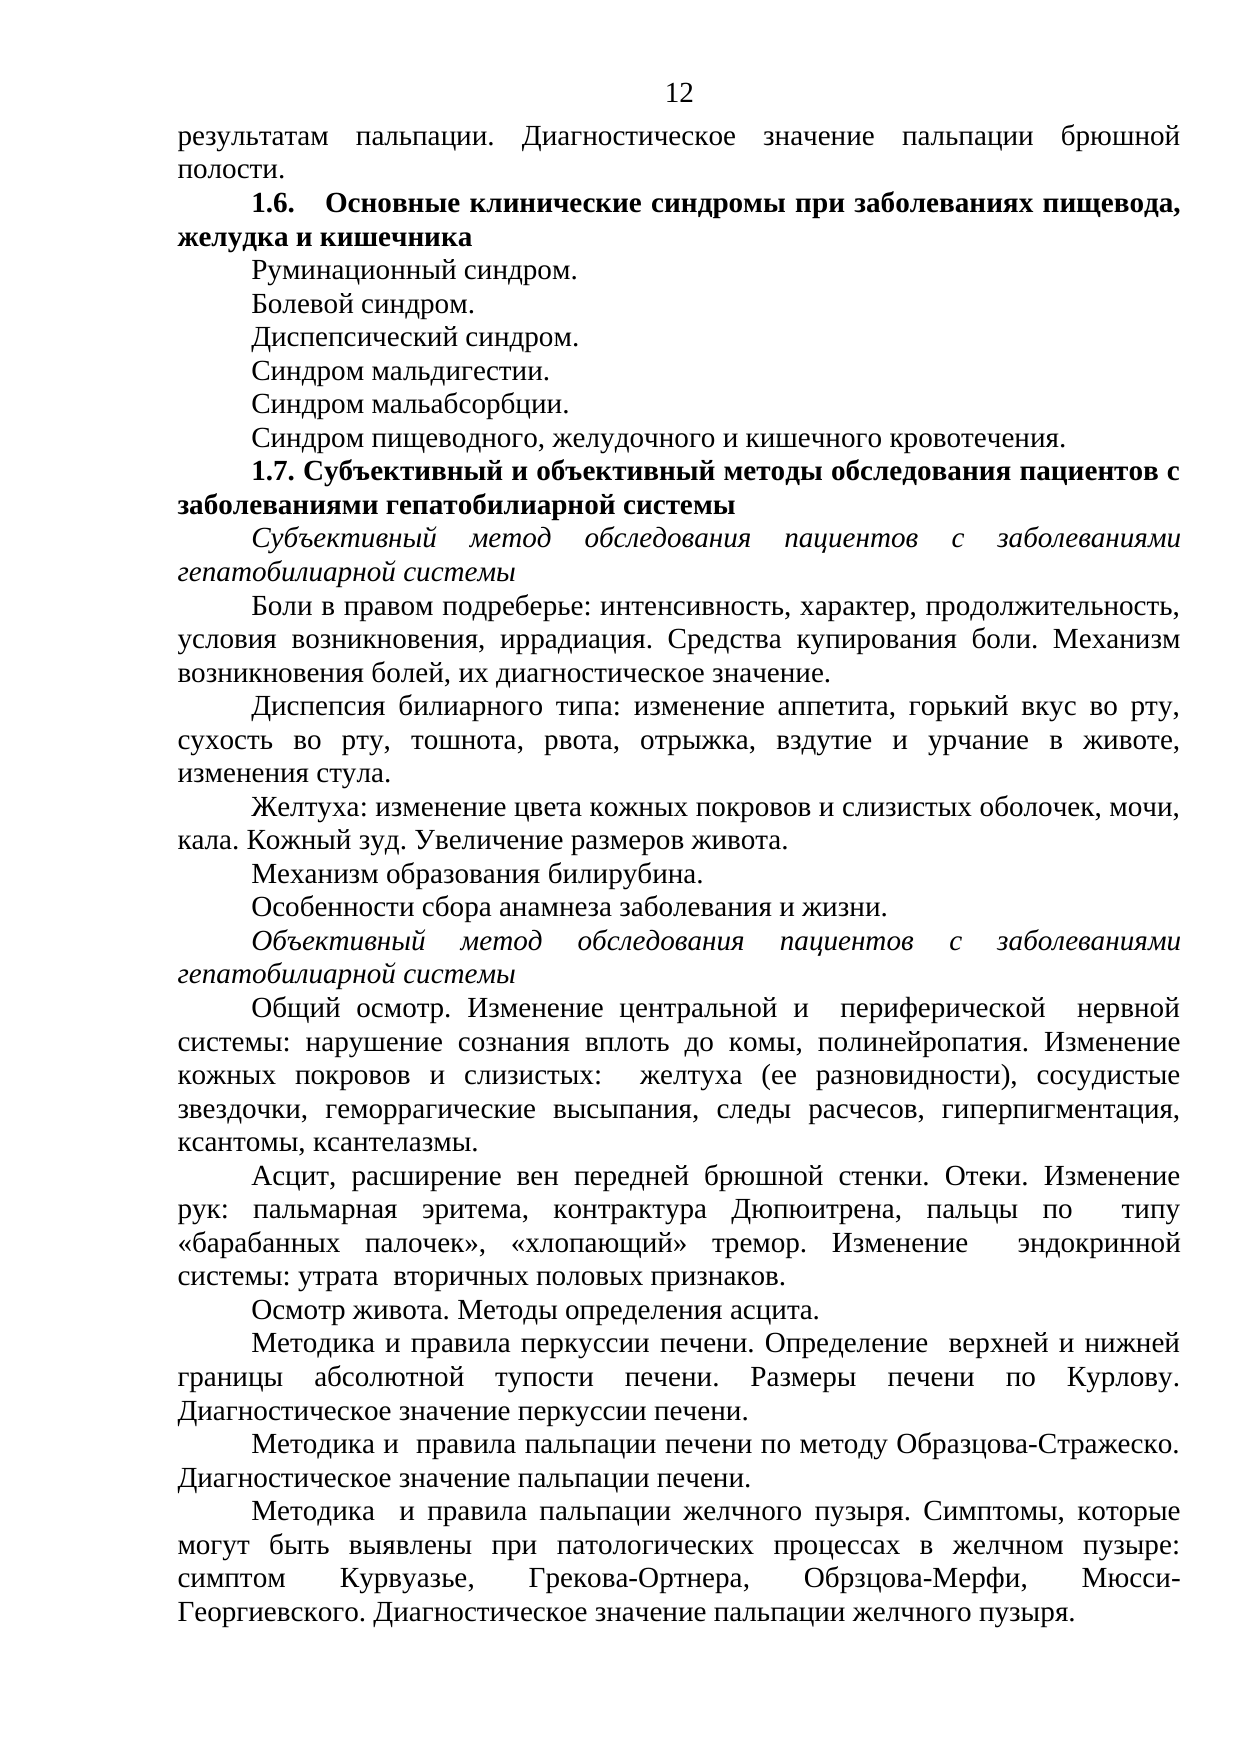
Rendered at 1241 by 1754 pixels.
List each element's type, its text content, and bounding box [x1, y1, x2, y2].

subtitle Диспепсия билиарного типа: изменение аппетита, горький вкус во рту, сухость во рту, тошнота, рвота, отрыжка, вздутие и урчание в животе, изменения стула. [177, 688, 1181, 789]
subtitle Синдром мальдигестии. [177, 353, 1181, 386]
subtitle Желтуха: изменение цвета кожных покровов и слизистых оболочек, мочи, кала. Кожный зуд. Увеличение размеров живота. [177, 789, 1181, 856]
subtitle Объективный метод обследования пациентов с заболеваниями гепатобилиарной системы [177, 923, 1181, 990]
subtitle Механизм образования билирубина. [177, 856, 1181, 889]
subtitle Особенности сбора анамнеза заболевания и жизни. [177, 889, 1181, 923]
subtitle Боли в правом подреберье: интенсивность, характер, продолжительность, условия возникновения, иррадиация. Средства купирования боли. Механизм возникновения болей, их диагностическое значение. [177, 588, 1181, 688]
subtitle Общий осмотр. Изменение центральной и периферической нервной системы: нарушение сознания вплоть до комы, полинейропатия. Изменение кожных покровов и слизистых: желтуха (ее разновидности), сосудистые звездочки, геморрагические высыпания, следы расчесов, гиперпигментация, ксантомы, ксантелазмы. [177, 990, 1181, 1158]
subtitle 1.7. Субъективный и объективный методы обследования пациентов с заболеваниями гепатобилиарной системы [177, 453, 1181, 521]
subtitle Синдром мальабсорбции. [177, 386, 1181, 420]
subtitle Руминационный синдром. [177, 252, 1181, 286]
subtitle Синдром пищеводного, желудочного и кишечного кровотечения. [177, 420, 1181, 453]
subtitle Асцит, расширение вен передней брюшной стенки. Отеки. Изменение рук: пальмарная эритема, контрактура Дюпюитрена, пальцы по типу «барабанных палочек», «хлопающий» тремор. Изменение эндокринной системы: утрата вторичных половых признаков. [177, 1158, 1181, 1292]
subtitle Методика и правила пальпации печени по методу Образцова-Стражеско. Диагностическое значение пальпации печени. [177, 1426, 1181, 1493]
subtitle Основные клинические синдромы при заболеваниях пищевода, желудка и кишечника [177, 185, 1181, 252]
subtitle Болевой синдром. [177, 286, 1181, 319]
subtitle Методика и правила пальпации желчного пузыря. Симптомы, которые могут быть выявлены при патологических процессах в желчном пузыре: симптом Курвуазье, Грекова-Ортнера, Обрзцова-Мерфи, Мюсси-Георгиевского. Диагностическое значение пальпации желчного пузыря. [177, 1493, 1181, 1627]
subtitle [177, 118, 1181, 185]
subtitle Диспепсический синдром. [177, 319, 1181, 353]
subtitle Осмотр живота. Методы определения асцита. [177, 1292, 1181, 1326]
subtitle Методика и правила перкуссии печени. Определение верхней и нижней границы абсолютной тупости печени. Размеры печени по Курлову. Диагностическое значение перкуссии печени. [177, 1326, 1181, 1426]
subtitle Субъективный метод обследования пациентов с заболеваниями гепатобилиарной системы [177, 521, 1181, 588]
